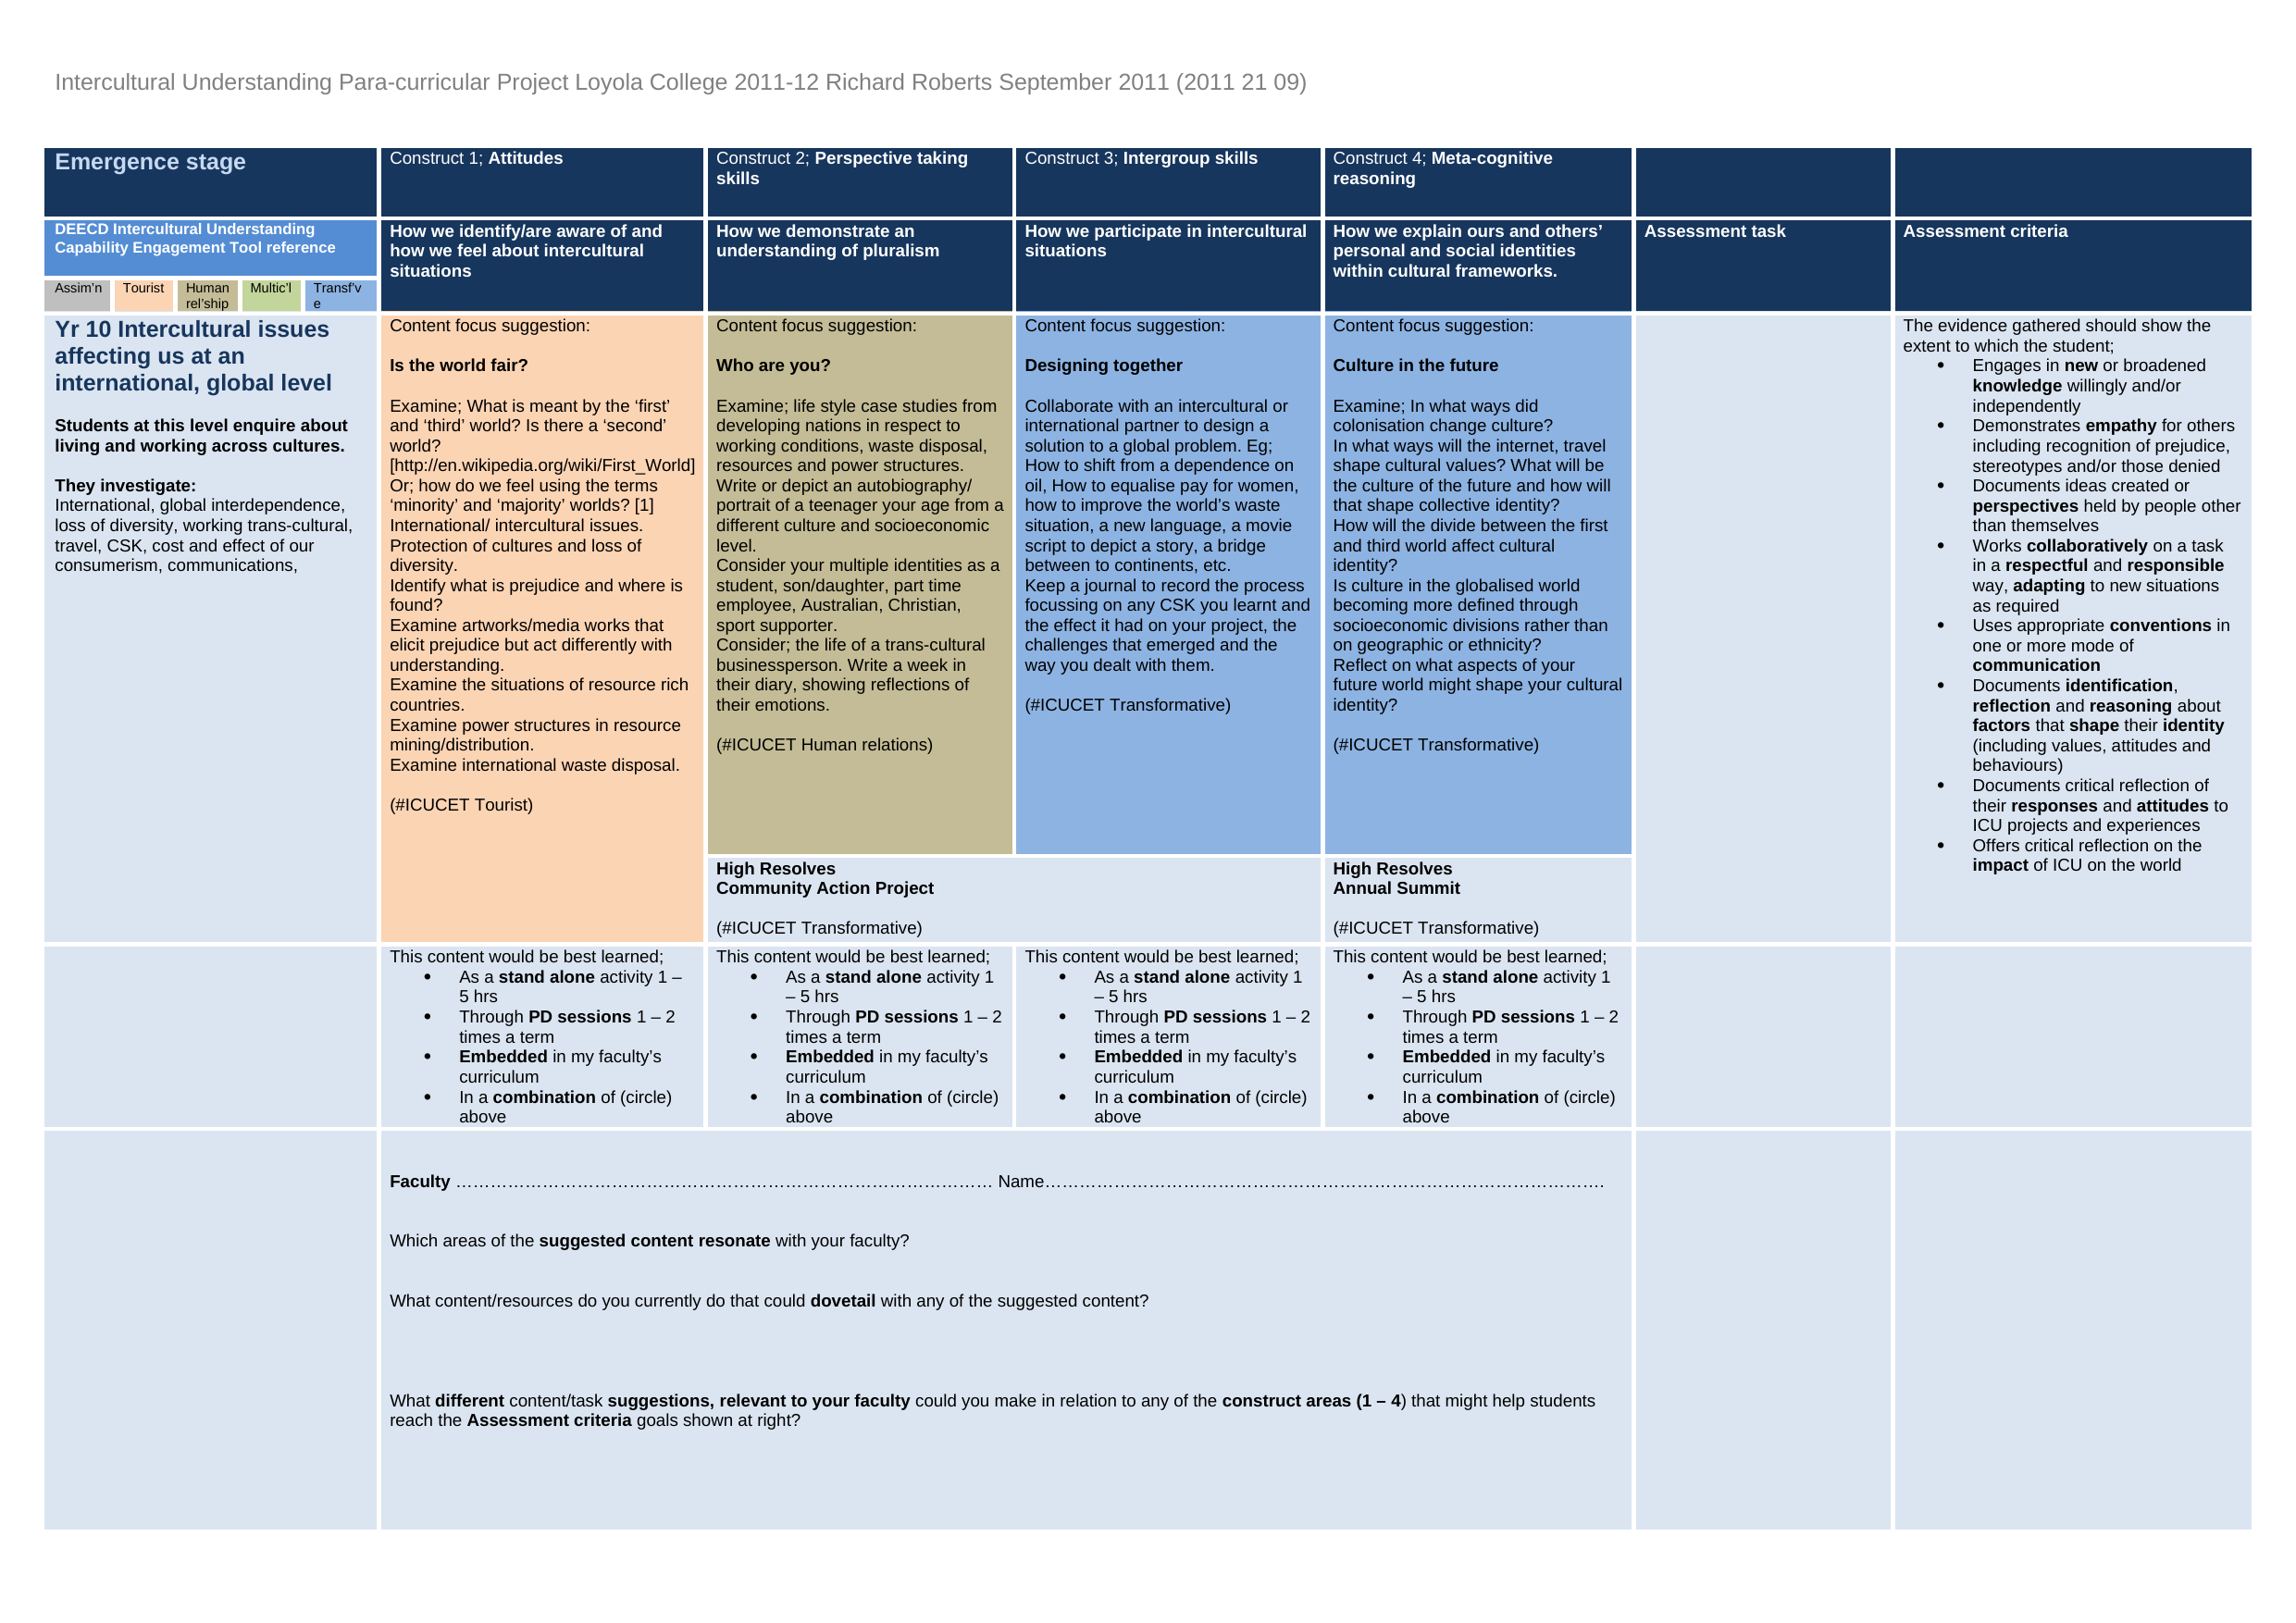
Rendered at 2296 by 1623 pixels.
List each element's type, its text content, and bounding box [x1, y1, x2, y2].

table_header Construct 3; Intergroup skills [1016, 148, 1321, 217]
table_cell This content would be best learned; As a stand alone activity 1 – 5 hrs Through PD sessions 1 – 2 times a term Embedded in my faculty’s curriculum In a combination of (circle) above [708, 947, 1012, 1127]
table_cell [44, 1131, 377, 1530]
table_cell Yr 10 Intercultural issues affecting us at an international, global level Students at this level enquire about living and working across cultures. They investigate: International, global interdependence, loss of diversity, working trans-cultural, travel, CSK, cost and effect of our consumerism, communications, [44, 316, 377, 942]
table_header Construct 4; Meta-cognitive reasoning [1325, 148, 1632, 217]
table_cell How we identify/are aware of and how we feel about intercultural situations [381, 220, 703, 311]
table_cell How we explain ours and others’ personal and social identities within cultural frameworks. [1325, 220, 1632, 311]
table_cell Content focus suggestion: Designing together Collaborate with an intercultural or international partner to design a solution to a global problem. Eg; How to shift from a dependence on oil, How to equalise pay for women, how to improve the world’s waste situation, a new language, a movie script to depict a story, a bridge between to continents, etc. Keep a journal to record the process focussing on any CSK you learnt and the effect it had on your project, the challenges that emerged and the way you dealt with them. (#ICUCET Transformative) [1016, 316, 1321, 854]
table_cell Transf’ve [305, 280, 377, 311]
table_header Construct 1; Attitudes [381, 148, 703, 217]
table_cell Tourist [115, 280, 173, 311]
table_cell High Resolves Community Action Project (#ICUCET Transformative) [708, 858, 1321, 942]
table_cell High Resolves Annual Summit (#ICUCET Transformative) [1325, 858, 1632, 942]
table_cell [1636, 947, 1891, 1127]
table_cell Content focus suggestion: Who are you? Examine; life style case studies from developing nations in respect to working conditions, waste disposal, resources and power structures. Write or depict an autobiography/ portrait of a teenager your age from a different culture and socioeconomic level. Consider your multiple identities as a student, son/daughter, part time employee, Australian, Christian, sport supporter. Consider; the life of a trans-cultural businessperson. Write a week in their diary, showing reflections of their emotions. (#ICUCET Human relations) [708, 316, 1012, 854]
table_cell Faculty ………………………………………………………………………………… Name……………………………………………………………………………………. Which areas of the suggested content resonate with your faculty? What content/resources do you currently do that could dovetail with any of the suggested content? What different content/task suggestions, relevant to your faculty could you make in relation to any of the construct areas (1 – 4) that might help students reach the Assessment criteria goals shown at right? [381, 1131, 1632, 1530]
table_header Emergence stage [44, 148, 377, 217]
table_cell Content focus suggestion: Culture in the future Examine; In what ways did colonisation change culture? In what ways will the internet, travel shape cultural values? What will be the culture of the future and how will that shape collective identity? How will the divide between the first and third world affect cultural identity? Is culture in the globalised world becoming more defined through socioeconomic divisions rather than on geographic or ethnicity? Reflect on what aspects of your future world might shape your cultural identity? (#ICUCET Transformative) [1325, 316, 1632, 854]
table_header Construct 2; Perspective taking skills [708, 148, 1012, 217]
table_cell Multic’l [242, 280, 301, 311]
table_cell DEECD Intercultural Understanding Capability Engagement Tool reference [44, 220, 377, 276]
table_cell [1895, 947, 2252, 1127]
table_cell [1636, 1131, 1891, 1530]
table_cell Assessment criteria [1895, 220, 2252, 311]
table_cell Assessment task [1636, 220, 1891, 311]
table_header [1636, 148, 1891, 217]
table_cell [44, 947, 377, 1127]
table_cell Human rel’ship [178, 280, 238, 311]
table_cell [1636, 316, 1891, 942]
table_cell Assim’n [44, 280, 110, 311]
table_cell This content would be best learned; As a stand alone activity 1 – 5 hrs Through PD sessions 1 – 2 times a term Embedded in my faculty’s curriculum In a combination of (circle) above [381, 947, 703, 1127]
table_cell [1895, 1131, 2252, 1530]
table_cell This content would be best learned; As a stand alone activity 1 – 5 hrs Through PD sessions 1 – 2 times a term Embedded in my faculty’s curriculum In a combination of (circle) above [1325, 947, 1632, 1127]
table_cell How we demonstrate an understanding of pluralism [708, 220, 1012, 311]
table_cell This content would be best learned; As a stand alone activity 1 – 5 hrs Through PD sessions 1 – 2 times a term Embedded in my faculty’s curriculum In a combination of (circle) above [1016, 947, 1321, 1127]
table_header [1895, 148, 2252, 217]
table_cell How we participate in intercultural situations [1016, 220, 1321, 311]
table_cell The evidence gathered should show the extent to which the student; Engages in new or broadened knowledge willingly and/or independently Demonstrates empathy for others including recognition of prejudice, stereotypes and/or those denied Documents ideas created or perspectives held by people other than themselves Works collaboratively on a task in a respectful and responsible way, adapting to new situations as required Uses appropriate conventions in one or more mode of communication Documents identification, reflection and reasoning about factors that shape their identity (including values, attitudes and behaviours) Documents critical reflection of their responses and attitudes to ICU projects and experiences Offers critical reflection on the impact of ICU on the world [1895, 316, 2252, 942]
table_cell Content focus suggestion: Is the world fair? Examine; What is meant by the ‘first’ and ‘third’ world? Is there a ‘second’ world? [http://en.wikipedia.org/wiki/First_World] Or; how do we feel using the terms ‘minority’ and ‘majority’ worlds? [1] International/ intercultural issues. Protection of cultures and loss of diversity. Identify what is prejudice and where is found? Examine artworks/media works that elicit prejudice but act differently with understanding. Examine the situations of resource rich countries. Examine power structures in resource mining/distribution. Examine international waste disposal. (#ICUCET Tourist) [381, 316, 703, 942]
